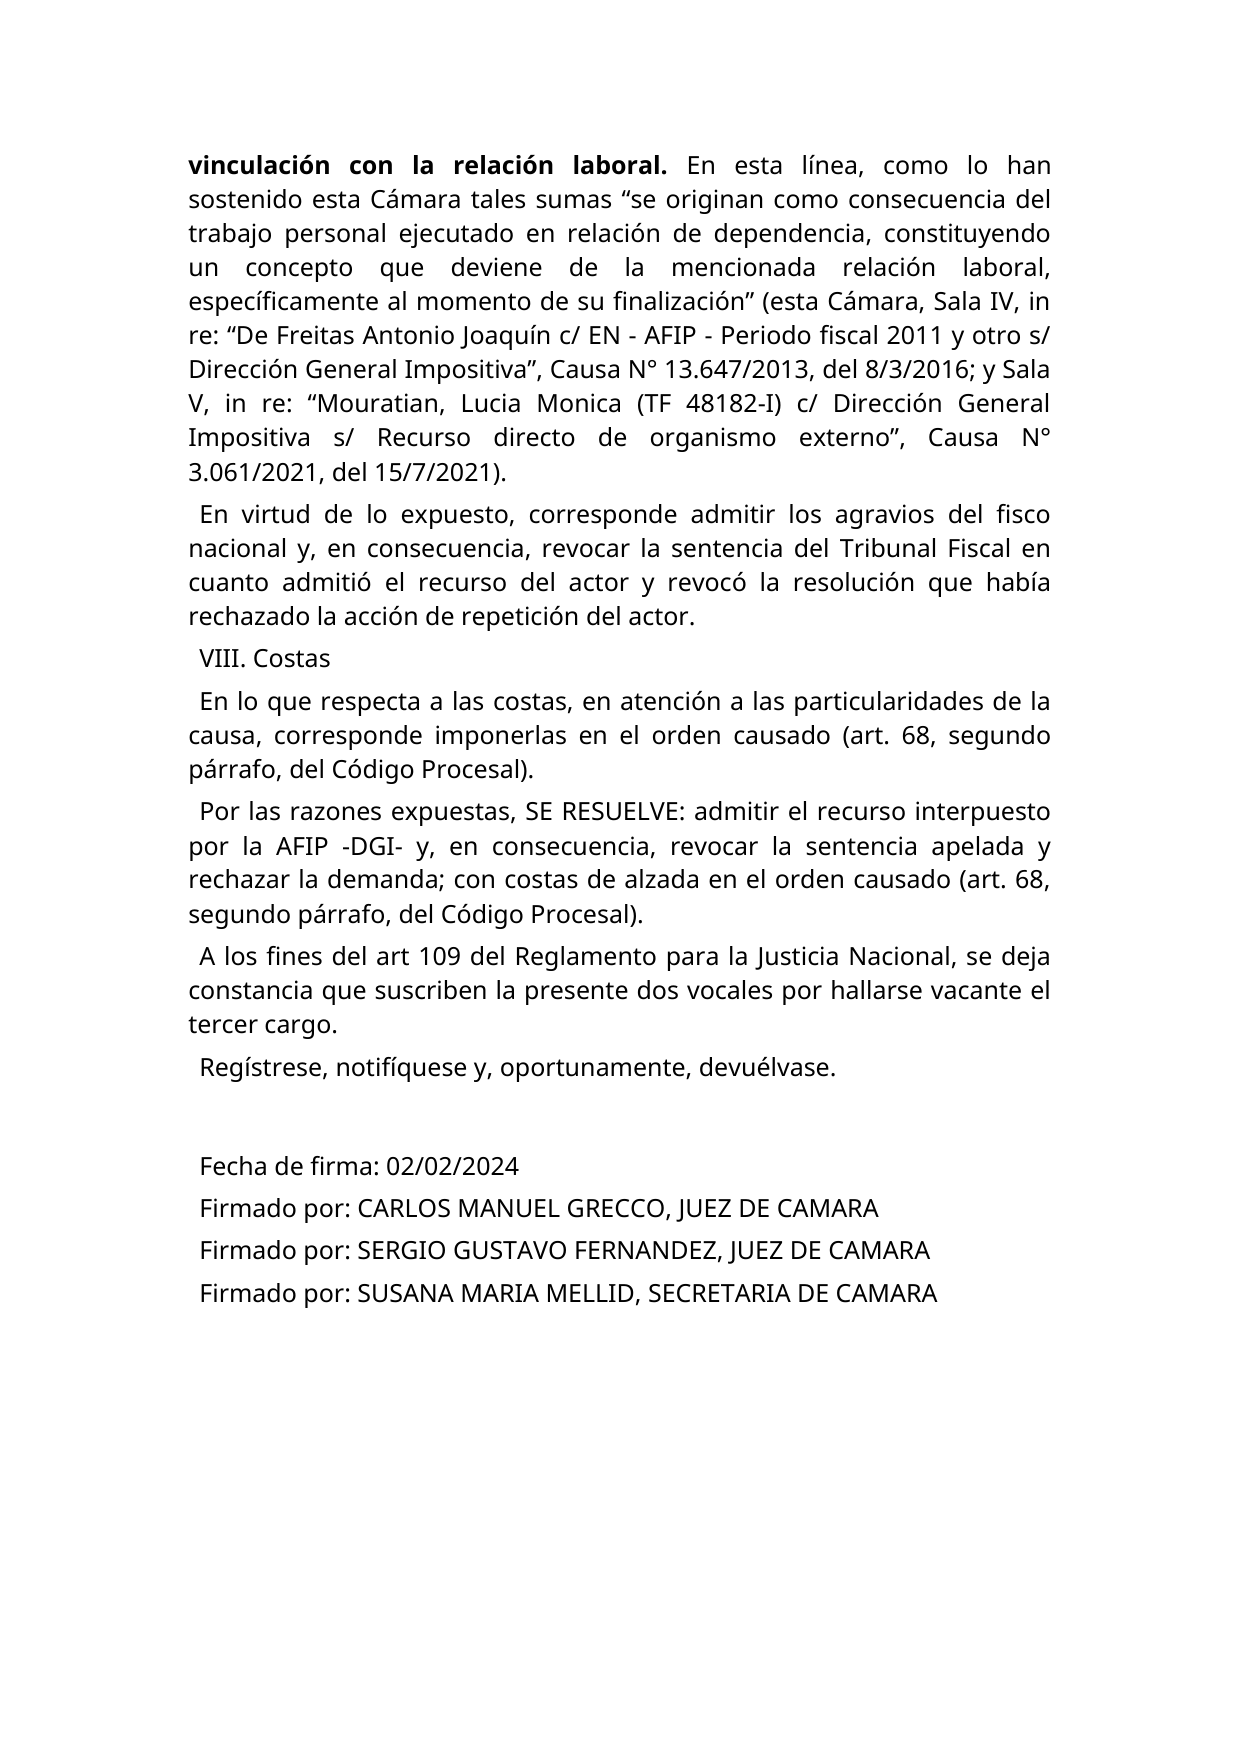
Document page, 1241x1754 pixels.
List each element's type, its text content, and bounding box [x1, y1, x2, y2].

text Firmado por: SERGIO GUSTAVO FERNANDEZ, JUEZ DE CAMARA [188, 1233, 1052, 1267]
text En lo que respecta a las costas, en atención a las particularidades de la causa, corresponde imponerlas en el orden causado (art. 68, segundo párrafo, del Código Procesal). [188, 683, 1052, 786]
text VIII. Costas [188, 641, 1052, 675]
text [188, 148, 1052, 488]
text Regístrese, notifíquese y, oportunamente, devuélvase. [188, 1049, 1052, 1083]
text A los fines del art 109 del Reglamento para la Justicia Nacional, se deja constancia que suscriben la presente dos vocales por hallarse vacante el tercer cargo. [188, 939, 1052, 1041]
text En virtud de lo expuesto, corresponde admitir los agravios del fisco nacional y, en consecuencia, revocar la sentencia del Tribunal Fiscal en cuanto admitió el recurso del actor y revocó la resolución que había rechazado la acción de repetición del actor. [188, 497, 1052, 633]
text Firmado por: CARLOS MANUEL GRECCO, JUEZ DE CAMARA [188, 1191, 1052, 1225]
text Por las razones expuestas, SE RESUELVE: admitir el recurso interpuesto por la AFIP -DGI- y, en consecuencia, revocar la sentencia apelada y rechazar la demanda; con costas de alzada en el orden causado (art. 68, segundo párrafo, del Código Procesal). [188, 794, 1052, 930]
text Fecha de firma: 02/02/2024 [188, 1148, 1052, 1182]
text Firmado por: SUSANA MARIA MELLID, SECRETARIA DE CAMARA [188, 1275, 1052, 1309]
